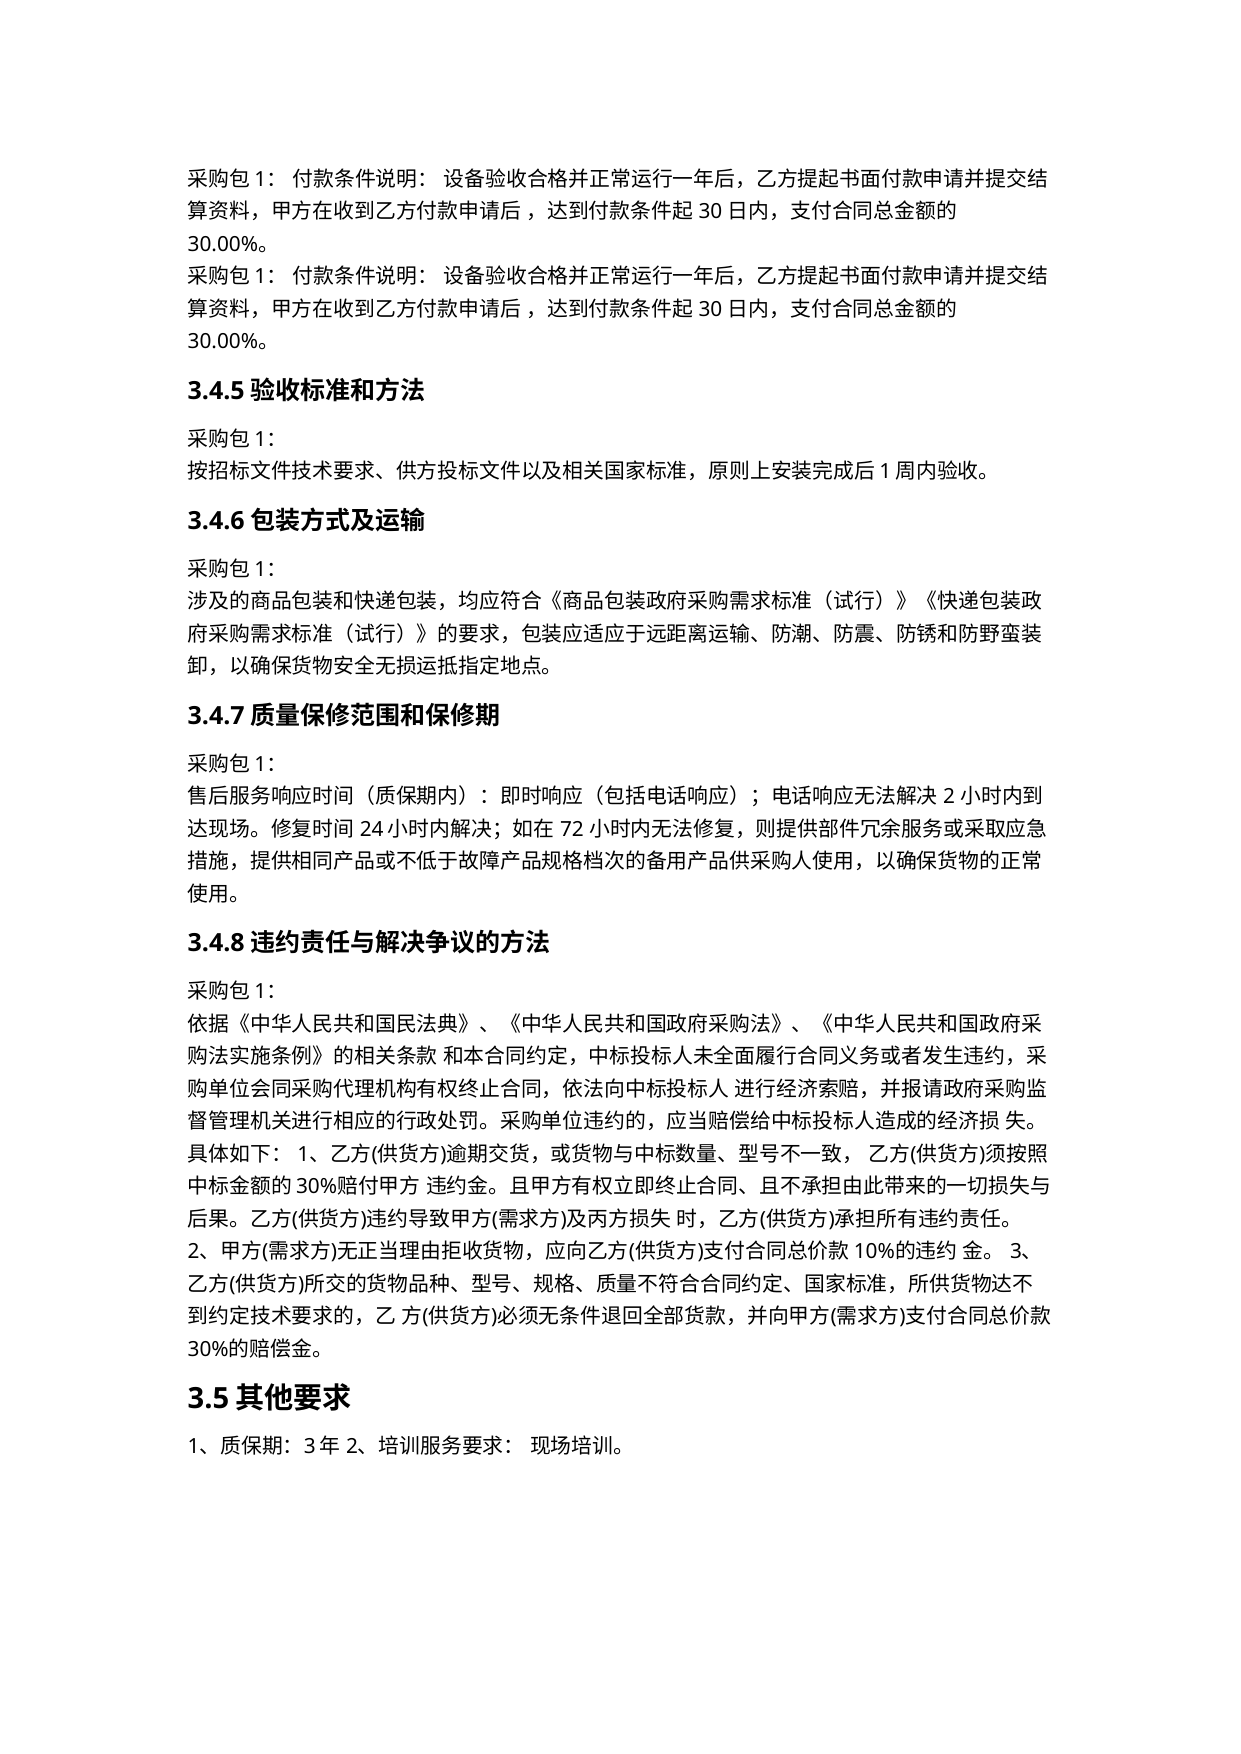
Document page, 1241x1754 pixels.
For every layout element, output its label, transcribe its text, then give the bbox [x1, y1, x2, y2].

text 采购包1： 付款条件说明： 设备验收合格并正常运行一年后，乙方提起书面付款申请并提交结算资料，甲方在收到乙方付款申请后 ，达到付款条件起 30 日内，支付合同总金额的 30.00%。 [187, 162, 1053, 259]
text 售后服务响应时间（质保期内）：即时响应（包括电话响应）；电话响应无法解决 2 小时内到达现场。修复时间 24小时内解决；如在 72 小时内无法修复，则提供部件冗余服务或采取应急措施，提供相同产品或不低于故障产品规格档次的备用产品供采购人使用，以确保货物的正常使用。 [187, 779, 1053, 909]
text 采购包1： [187, 747, 1053, 779]
text 3.4.7质量保修范围和保修期 [187, 682, 1053, 747]
text 涉及的商品包装和快递包装，均应符合《商品包装政府采购需求标准（试行）》《快递包装政府采购需求标准（试行）》的要求，包装应适应于远距离运输、防潮、防震、防锈和防野蛮装卸，以确保货物安全无损运抵指定地点。 [187, 584, 1053, 682]
text 采购包1： [187, 552, 1053, 584]
text 3.4.6包装方式及运输 [187, 487, 1053, 552]
text 采购包1： 付款条件说明： 设备验收合格并正常运行一年后，乙方提起书面付款申请并提交结算资料，甲方在收到乙方付款申请后 ，达到付款条件起 30 日内，支付合同总金额的 30.00%。 [187, 259, 1053, 357]
text 1、质保期：3年 2、培训服务要求： 现场培训。 [187, 1429, 1053, 1462]
text 按招标文件技术要求、供方投标文件以及相关国家标准，原则上安装完成后1周内验收。 [187, 454, 1053, 487]
text 3.4.8违约责任与解决争议的方法 [187, 909, 1053, 974]
text 采购包1： [187, 422, 1053, 454]
text 采购包1： [187, 974, 1053, 1007]
text 3.5其他要求 [187, 1364, 1053, 1429]
text 3.4.5验收标准和方法 [187, 357, 1053, 422]
text 依据《中华人民共和国民法典》、《中华人民共和国政府采购法》、《中华人民共和国政府采购法实施条例》的相关条款 和本合同约定，中标投标人未全面履行合同义务或者发生违约，采购单位会同采购代理机构有权终止合同，依法向中标投标人 进行经济索赔，并报请政府采购监督管理机关进行相应的行政处罚。采购单位违约的，应当赔偿给中标投标人造成的经济损 失。具体如下： 1、乙方(供货方)逾期交货，或货物与中标数量、型号不一致， 乙方(供货方)须按照中标金额的30%赔付甲方 违约金。且甲方有权立即终止合同、且不承担由此带来的一切损失与后果。乙方(供货方)违约导致甲方(需求方)及丙方损失 时，乙方(供货方)承担所有违约责任。 2、甲方(需求方)无正当理由拒收货物，应向乙方(供货方)支付合同总价款10%的违约 金。 3、乙方(供货方)所交的货物品种、型号、规格、质量不符合合同约定、国家标准，所供货物达不到约定技术要求的，乙 方(供货方)必须无条件退回全部货款，并向甲方(需求方)支付合同总价款30%的赔偿金。 [187, 1007, 1053, 1364]
